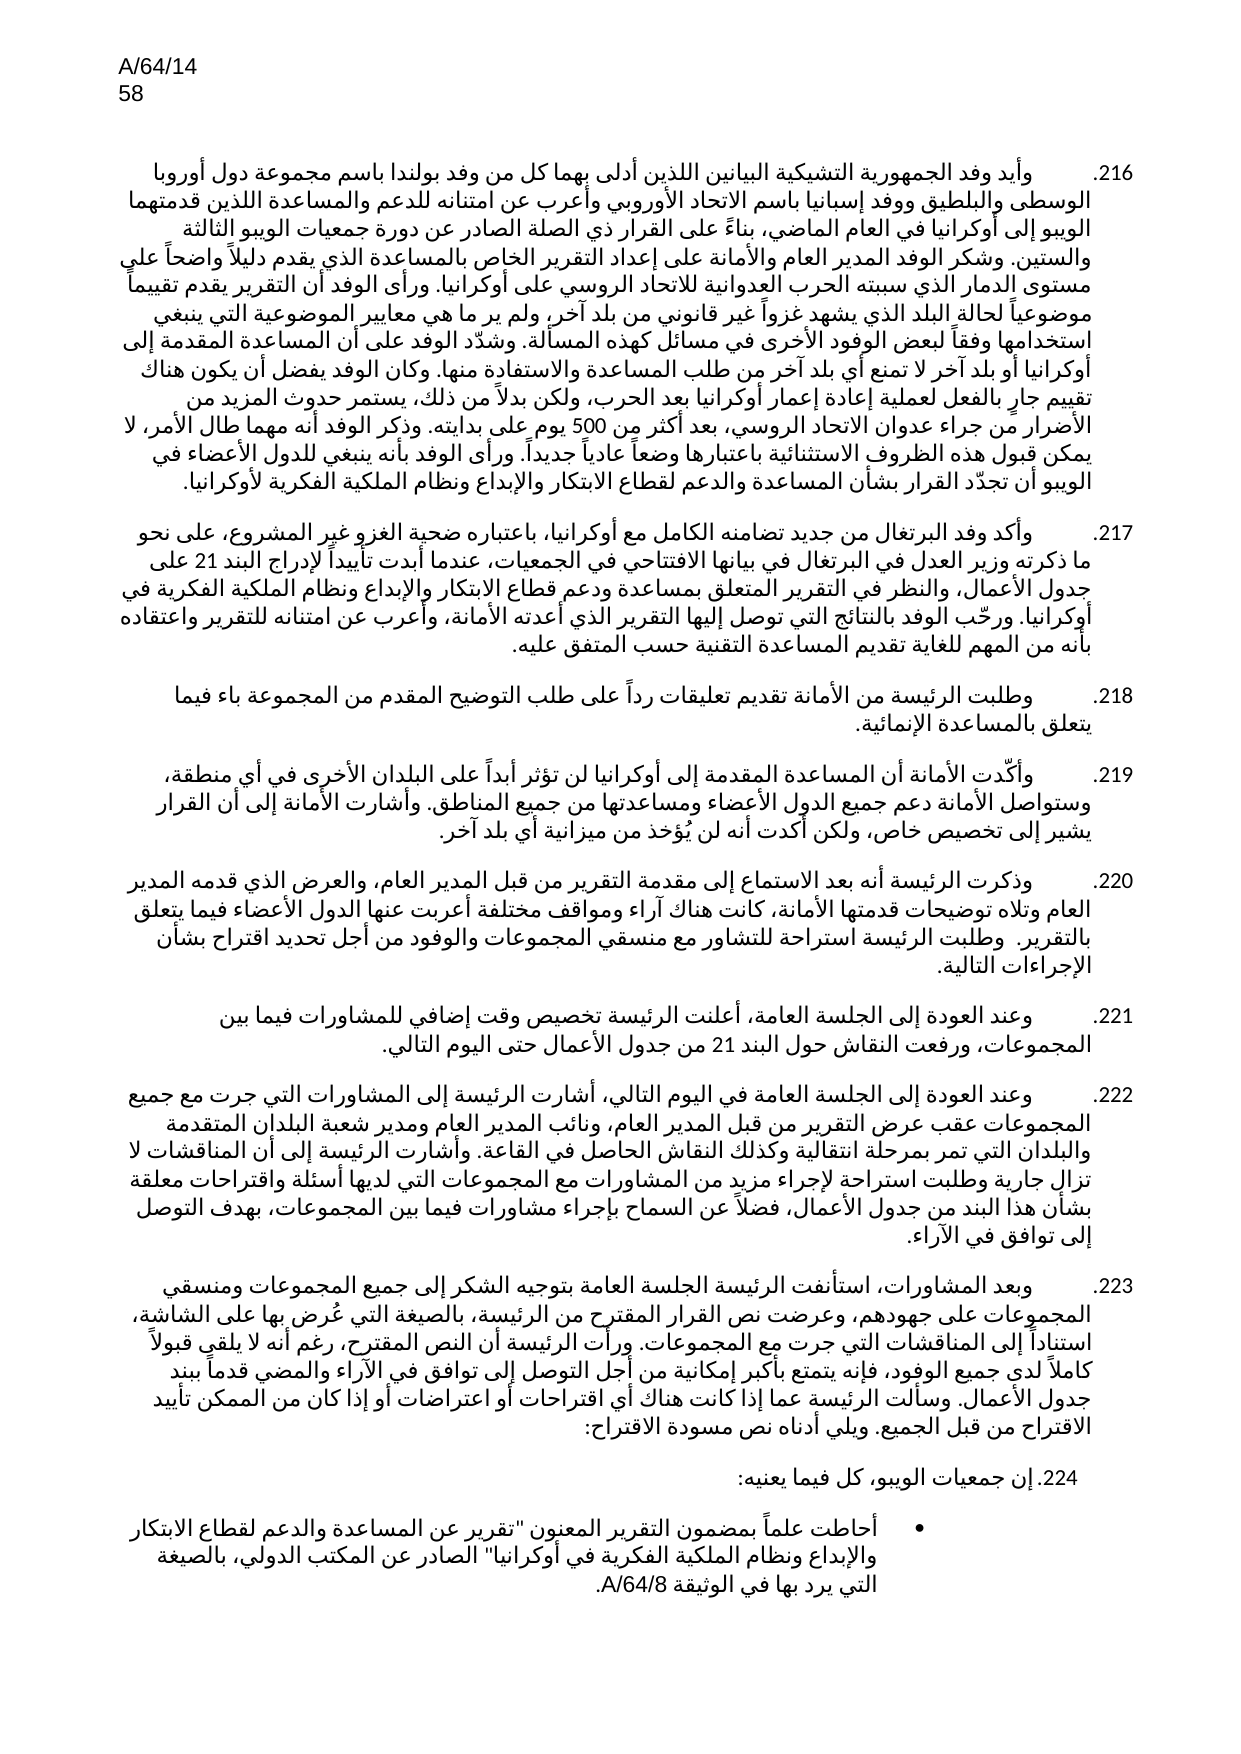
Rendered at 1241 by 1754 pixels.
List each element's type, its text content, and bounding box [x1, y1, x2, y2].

list أحاطت علماً بمضمون التقرير المعنون "تقرير عن المساعدة والدعم لقطاع الابتكار والإبداع ونظام الملكية الفكرية في أوكرانيا" الصادر عن المكتب الدولي، بالصيغة التي يرد بها في الوثيقة A/64/8. [118, 1514, 916, 1598]
text وعند العودة إلى الجلسة العامة في اليوم التالي، أشارت الرئيسة إلى المشاورات التي جرت مع جميع المجموعات عقب عرض التقرير من قبل المدير العام، ونائب المدير العام ومدير شعبة البلدان المتقدمة والبلدان التي تمر بمرحلة انتقالية وكذلك النقاش الحاصل في القاعة. وأشارت الرئيسة إلى أن المناقشات لا تزال جارية وطلبت استراحة لإجراء مزيد من المشاورات مع المجموعات التي لديها أسئلة واقتراحات معلقة بشأن هذا البند من جدول الأعمال، فضلاً عن السماح بإجراء مشاورات فيما بين المجموعات، بهدف التوصل إلى توافق في الآراء. [118, 1081, 1092, 1249]
text وأكّدت الأمانة أن المساعدة المقدمة إلى أوكرانيا لن تؤثر أبداً على البلدان الأخرى في أي منطقة، وستواصل الأمانة دعم جميع الدول الأعضاء ومساعدتها من جميع المناطق. وأشارت الأمانة إلى أن القرار يشير إلى تخصيص خاص، ولكن أكدت أنه لن يُؤخذ من ميزانية أي بلد آخر. [118, 760, 1092, 844]
text وبعد المشاورات، استأنفت الرئيسة الجلسة العامة بتوجيه الشكر إلى جميع المجموعات ومنسقي المجموعات على جهودهم، وعرضت نص القرار المقترح من الرئيسة، بالصيغة التي عُرض بها على الشاشة، استناداً إلى المناقشات التي جرت مع المجموعات. ورأت الرئيسة أن النص المقترح، رغم أنه لا يلقى قبولاً كاملاً لدى جميع الوفود، فإنه يتمتع بأكبر إمكانية من أجل التوصل إلى توافق في الآراء والمضي قدماً ببند جدول الأعمال. وسألت الرئيسة عما إذا كانت هناك أي اقتراحات أو اعتراضات أو إذا كان من الممكن تأييد الاقتراح من قبل الجميع. ويلي أدناه نص مسودة الاقتراح: [118, 1272, 1092, 1440]
text وأيد وفد الجمهورية التشيكية البيانين اللذين أدلى بهما كل من وفد بولندا باسم مجموعة دول أوروبا الوسطى والبلطيق ووفد إسبانيا باسم الاتحاد الأوروبي وأعرب عن امتنانه للدعم والمساعدة اللذين قدمتهما الويبو إلى أوكرانيا في العام الماضي، بناءً على القرار ذي الصلة الصادر عن دورة جمعيات الويبو الثالثة والستين. وشكر الوفد المدير العام والأمانة على إعداد التقرير الخاص بالمساعدة الذي يقدم دليلاً واضحاً على مستوى الدمار الذي سببته الحرب العدوانية للاتحاد الروسي على أوكرانيا. ورأى الوفد أن التقرير يقدم تقييماً موضوعياً لحالة البلد الذي يشهد غزواً غير قانوني من بلد آخر، ولم ير ما هي معايير الموضوعية التي ينبغي استخدامها وفقاً لبعض الوفود الأخرى في مسائل كهذه المسألة. وشدّد الوفد على أن المساعدة المقدمة إلى أوكرانيا أو بلد آخر لا تمنع أي بلد آخر من طلب المساعدة والاستفادة منها. وكان الوفد يفضل أن يكون هناك تقييم جارٍ بالفعل لعملية إعادة إعمار أوكرانيا بعد الحرب، ولكن بدلاً من ذلك، يستمر حدوث المزيد من الأضرار من جراء عدوان الاتحاد الروسي، بعد أكثر من 500 يوم على بدايته. وذكر الوفد أنه مهما طال الأمر، لا يمكن قبول هذه الظروف الاستثنائية باعتبارها وضعاً عادياً جديداً. ورأى الوفد بأنه ينبغي للدول الأعضاء في الويبو أن تجدّد القرار بشأن المساعدة والدعم لقطاع الابتكار والإبداع ونظام الملكية الفكرية لأوكرانيا. [118, 158, 1092, 495]
text وذكرت الرئيسة أنه بعد الاستماع إلى مقدمة التقرير من قبل المدير العام، والعرض الذي قدمه المدير العام وتلاه توضيحات قدمتها الأمانة، كانت هناك آراء ومواقف مختلفة أعربت عنها الدول الأعضاء فيما يتعلق بالتقرير. وطلبت الرئيسة استراحة للتشاور مع منسقي المجموعات والوفود من أجل تحديد اقتراح بشأن الإجراءات التالية. [118, 867, 1092, 979]
text إن جمعيات الويبو، كل فيما يعنيه: [118, 1463, 1037, 1491]
text وأكد وفد البرتغال من جديد تضامنه الكامل مع أوكرانيا، باعتباره ضحية الغزو غير المشروع، على نحو ما ذكرته وزير العدل في البرتغال في بيانها الافتتاحي في الجمعيات، عندما أبدت تأييداً لإدراج البند 21 على جدول الأعمال، والنظر في التقرير المتعلق بمساعدة ودعم قطاع الابتكار والإبداع ونظام الملكية الفكرية في أوكرانيا. ورحّب الوفد بالنتائج التي توصل إليها التقرير الذي أعدته الأمانة، وأعرب عن امتنانه للتقرير واعتقاده بأنه من المهم للغاية تقديم المساعدة التقنية حسب المتفق عليه. [118, 518, 1092, 658]
text وعند العودة إلى الجلسة العامة، أعلنت الرئيسة تخصيص وقت إضافي للمشاورات فيما بين المجموعات، ورفعت النقاش حول البند 21 من جدول الأعمال حتى اليوم التالي. [118, 1002, 1092, 1058]
text وطلبت الرئيسة من الأمانة تقديم تعليقات رداً على طلب التوضيح المقدم من المجموعة باء فيما يتعلق بالمساعدة الإنمائية. [118, 681, 1092, 737]
